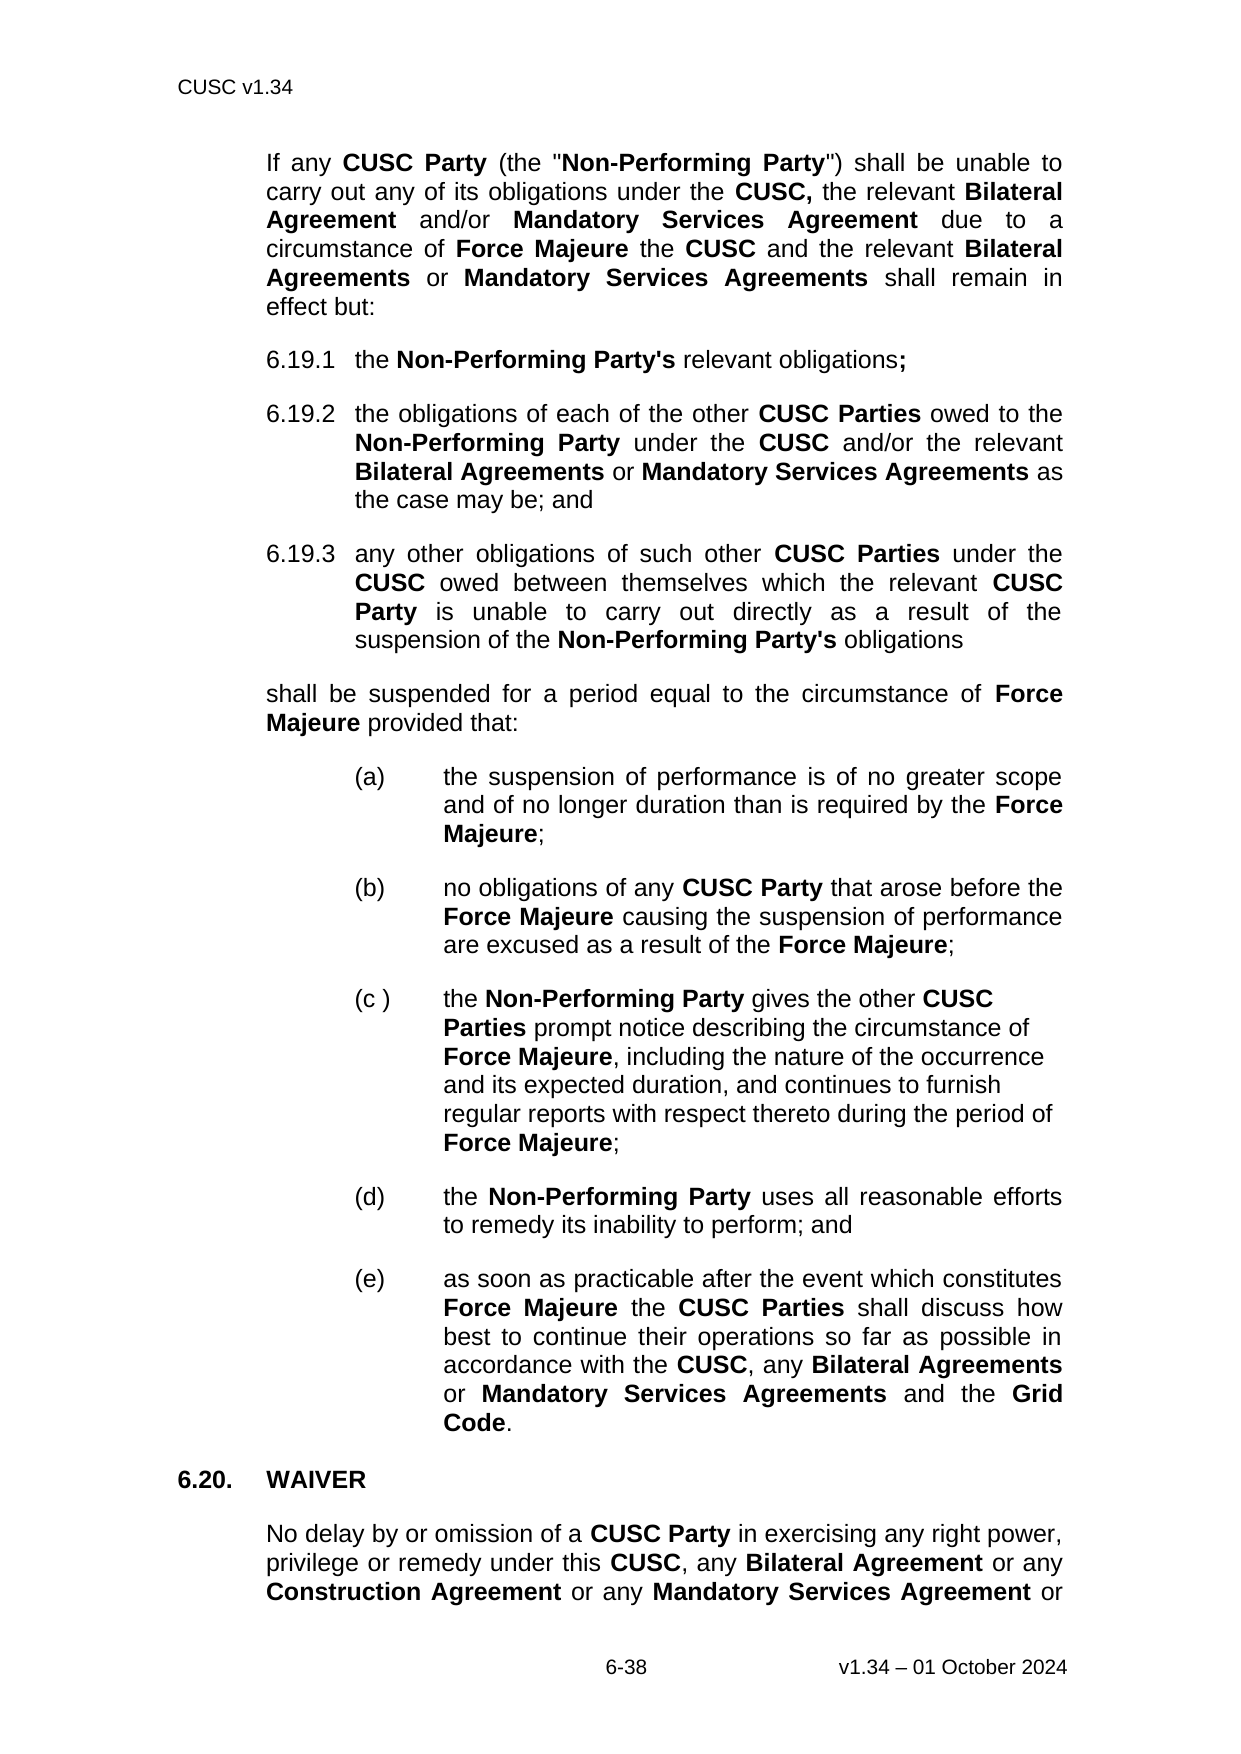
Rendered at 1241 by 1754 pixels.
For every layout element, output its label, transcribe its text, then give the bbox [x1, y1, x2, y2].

text 6.19.2 the obligations of each of the other CUSC Parties owed to the Non-Performing Party under the CUSC and/or the relevant Bilateral Agreements or Mandatory Services Agreements as the case may be; and [266, 399, 1063, 514]
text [266, 1519, 1063, 1605]
text 6.19.1 the Non-Performing Party's relevant obligations; [266, 345, 1063, 374]
text shall be suspended for a period equal to the circumstance of Force Majeure provided that: [266, 679, 1063, 736]
subtitle (c ) the Non-Performing Party gives the other CUSC Parties prompt notice describing the circumstance of Force Majeure, including the nature of the occurrence and its expected duration, and continues to furnish regular reports with respect thereto during the period of Force Majeure; [354, 984, 1063, 1156]
subtitle (b) no obligations of any CUSC Party that arose before the Force Majeure causing the suspension of performance are excused as a result of the Force Majeure; [354, 873, 1063, 959]
subtitle (e) as soon as practicable after the event which constitutes Force Majeure the CUSC Parties shall discuss how best to continue their operations so far as possible in accordance with the CUSC, any Bilateral Agreements or Mandatory Services Agreements and the Grid Code. [354, 1264, 1063, 1436]
subtitle (a) the suspension of performance is of no greater scope and of no longer duration than is required by the Force Majeure; [354, 761, 1063, 848]
text 6.19.3 any other obligations of such other CUSC Parties under the CUSC owed between themselves which the relevant CUSC Party is unable to carry out directly as a result of the suspension of the Non-Performing Party's obligations [266, 539, 1063, 654]
text If any CUSC Party (the "Non-Performing Party") shall be unable to carry out any of its obligations under the CUSC, the relevant Bilateral Agreement and/or Mandatory Services Agreement due to a circumstance of Force Majeure the CUSC and the relevant Bilateral Agreements or Mandatory Services Agreements shall remain in effect but: [266, 148, 1063, 320]
subtitle WAIVER [177, 1465, 1063, 1494]
subtitle (d) the Non-Performing Party uses all reasonable efforts to remedy its inability to perform; and [354, 1181, 1063, 1239]
